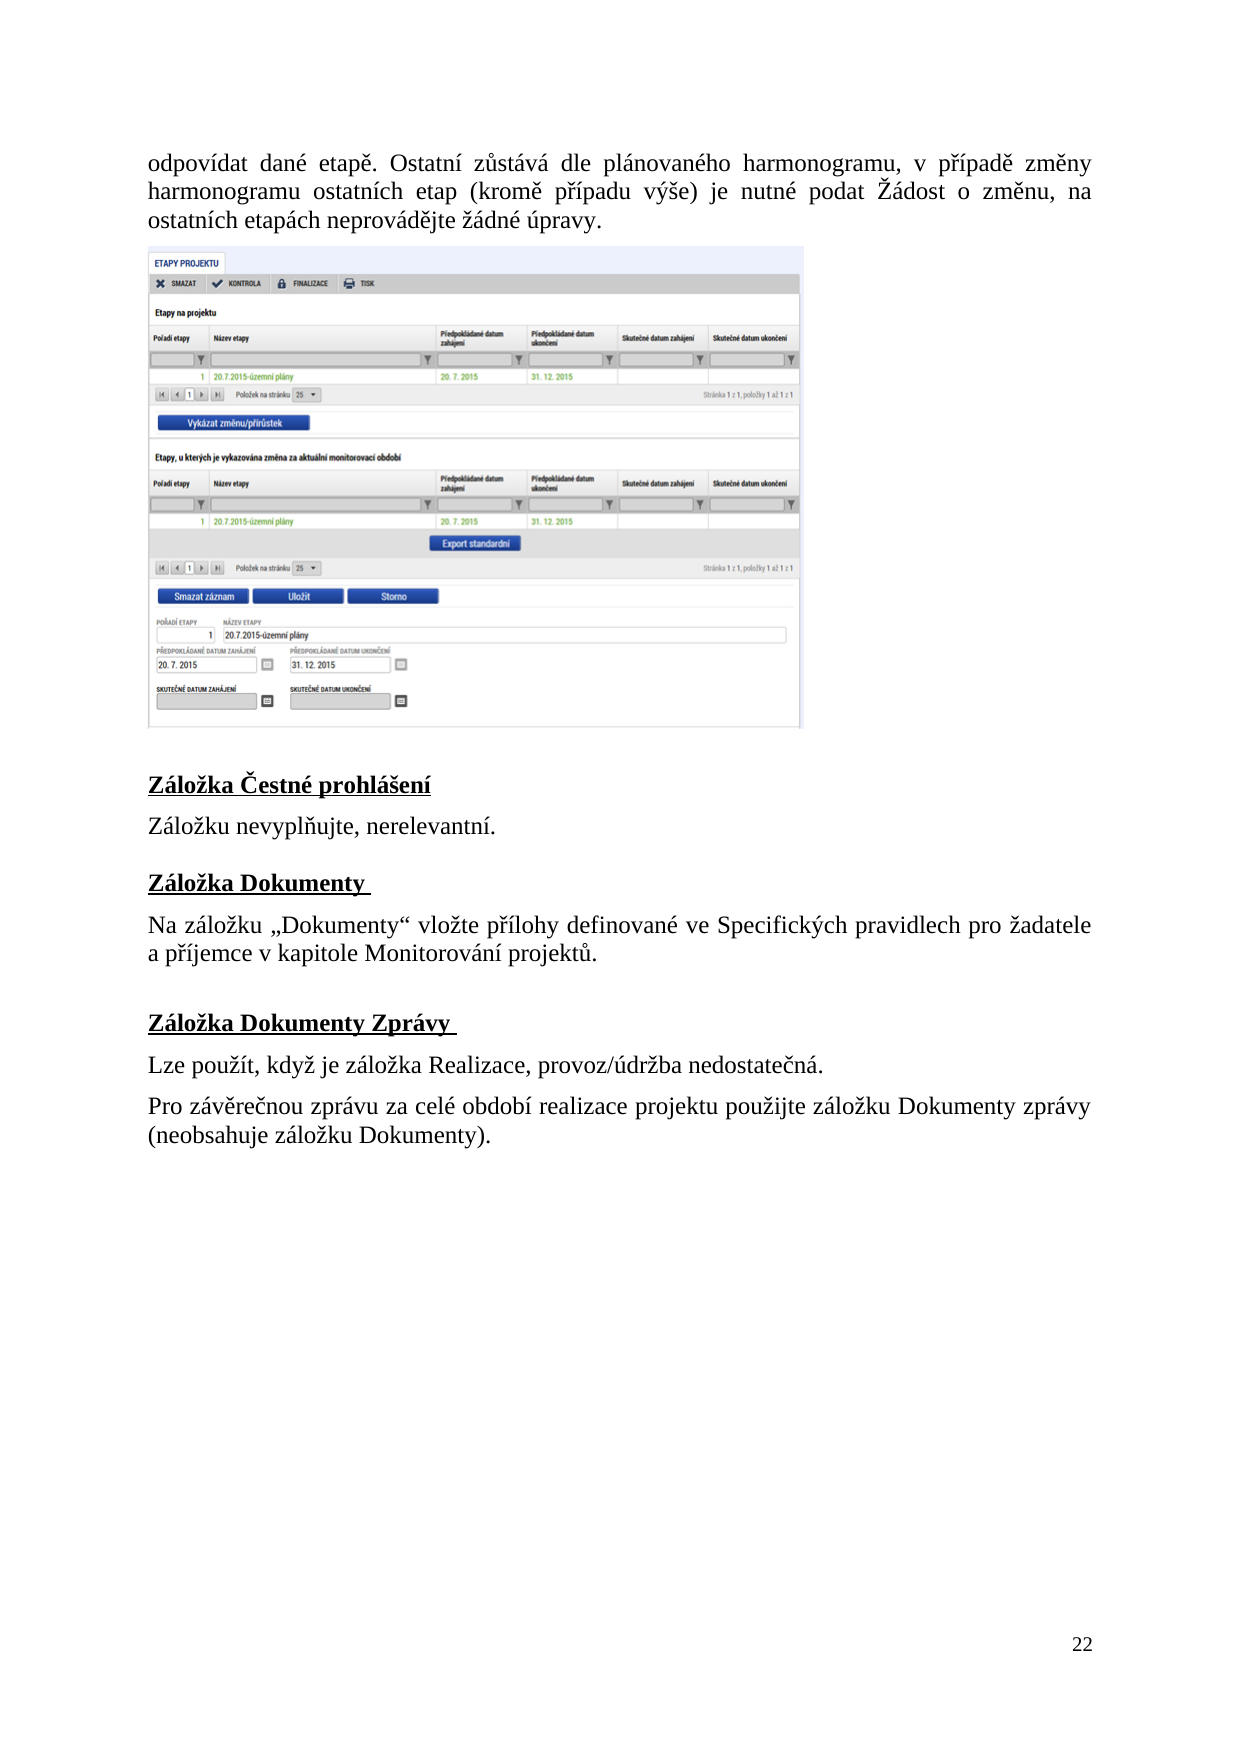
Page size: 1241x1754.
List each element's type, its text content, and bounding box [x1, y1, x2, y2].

text Na záložku „Dokumenty“ vložte přílohy definované ve Specifických pravidlech pro žadatele a příjemce v kapitole Monitorování projektů. [148, 910, 1092, 967]
subtitle Záložka Dokumenty Zprávy [148, 1008, 1092, 1037]
text Pro závěrečnou zprávu za celé období realizace projektu použijte záložku Dokumenty zprávy (neobsahuje záložku Dokumenty). [148, 1091, 1092, 1148]
subtitle Záložka Dokumenty [148, 868, 1092, 897]
text Záložku nevyplňujte, nerelevantní. [148, 811, 1092, 840]
text Lze použít, když je záložka Realizace, provoz/údržba nedostatečná. [148, 1050, 1092, 1078]
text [148, 148, 1092, 234]
subtitle Záložka Čestné prohlášení [148, 770, 1092, 798]
picture [147, 246, 804, 729]
